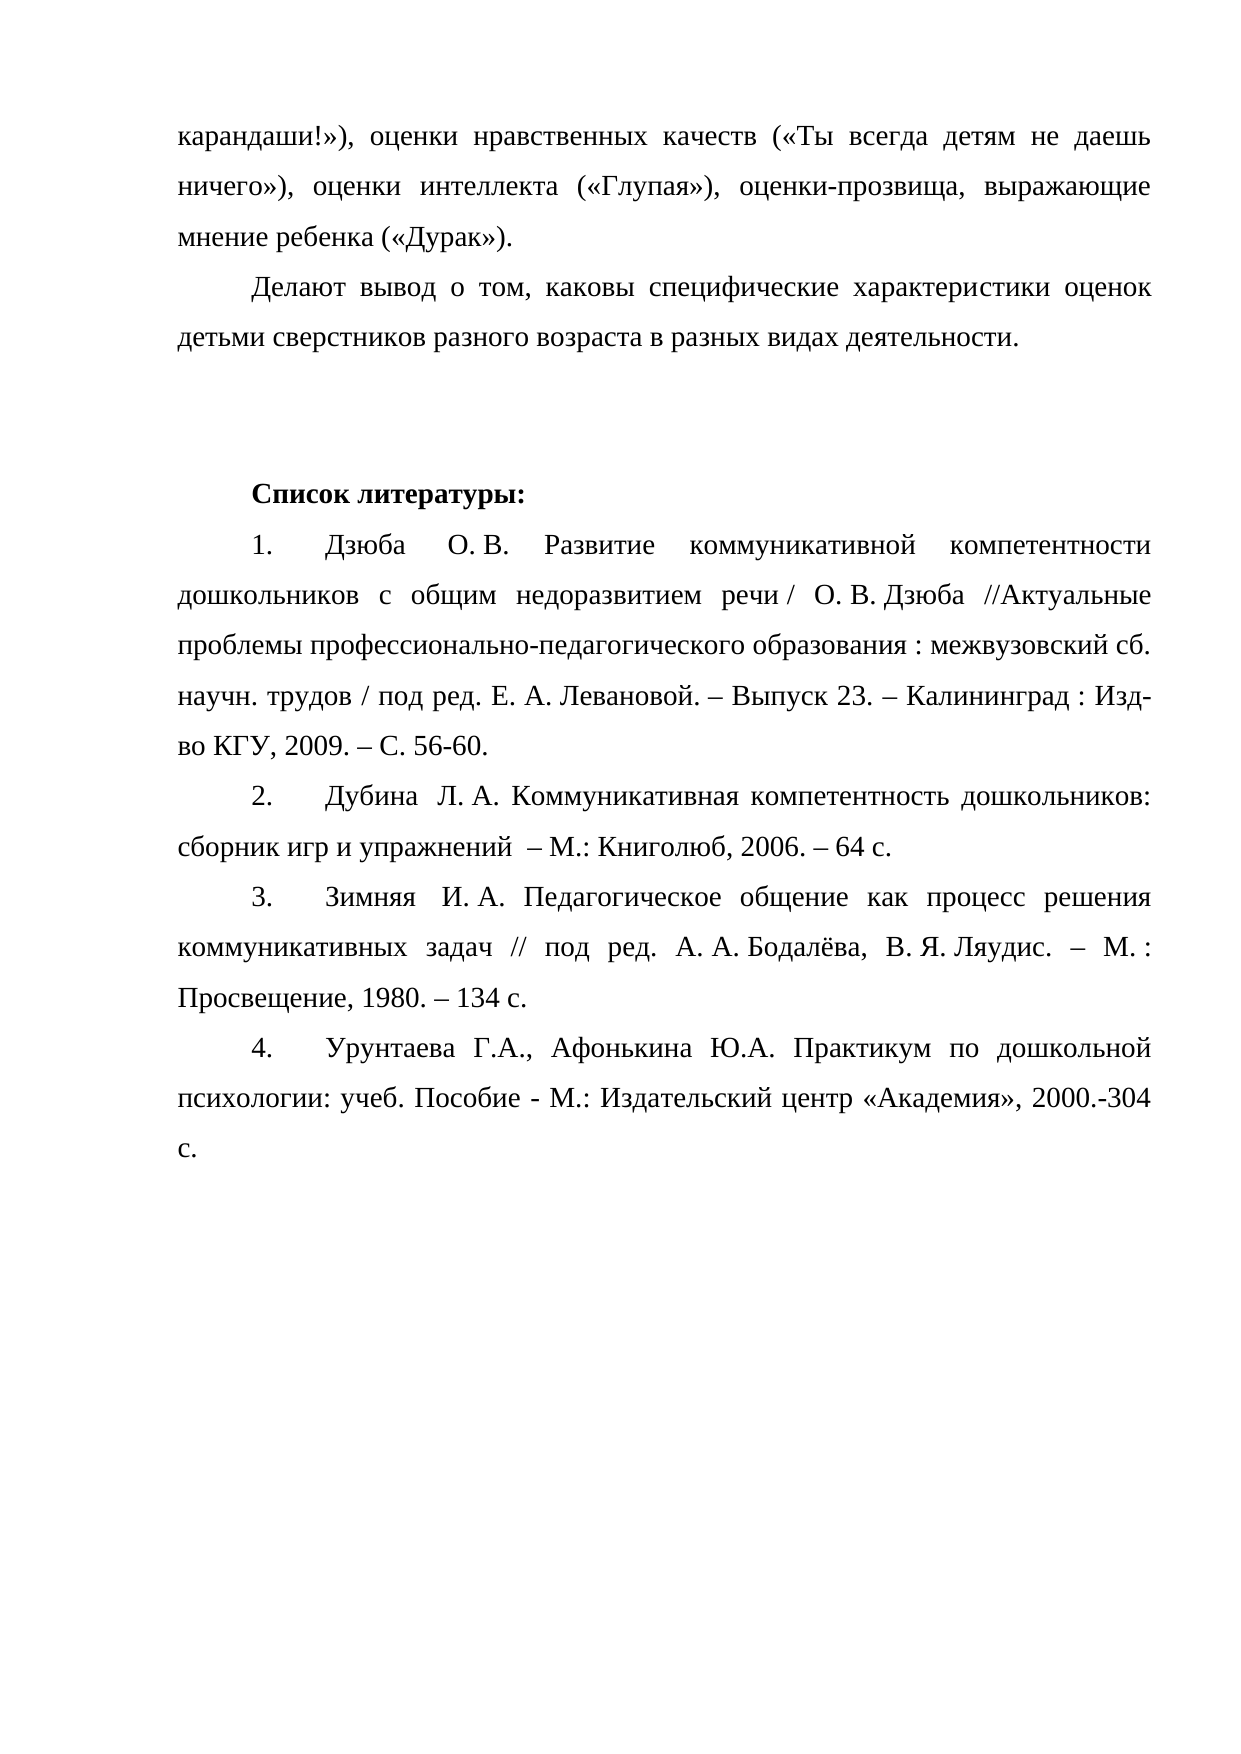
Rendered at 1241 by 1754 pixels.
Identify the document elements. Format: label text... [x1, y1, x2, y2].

list Дубина Л. А. Коммуникативная компетентность дошкольников: сборник игр и упражнений – М.: Книголюб, 2006. – 64 с. [177, 778, 1152, 862]
list Зимняя И. А. Педагогическое общение как процесс решения коммуникативных задач // под ред. А. А. Бодалёва, В. Я. Ляудис. – М. : Просвещение, 1980. – 134 с. [177, 879, 1152, 1013]
list Урунтаева Г.А., Афонькина Ю.А. Практикум по дошкольной психологии: учеб. Пособие - М.: Издательский центр «Академия», 2000.-304 с. [177, 1030, 1152, 1164]
text Список литературы: [177, 477, 1152, 510]
text Делают вывод о том, каковы специфические характеристики оценок детьми сверстников разного возраста в разных видах деятельности. [177, 269, 1152, 353]
list Дзюба О. В. Развитие коммуникативной компетентности дошкольников с общим недоразвитием речи / О. В. Дзюба //Актуальные проблемы профессионально-педагогического образования : межвузовский сб. научн. трудов / под ред. Е. А. Левановой. – Выпуск 23. – Калининград : Изд-во КГУ, 2009. – С. 56-60. [177, 527, 1152, 762]
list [177, 118, 1152, 252]
